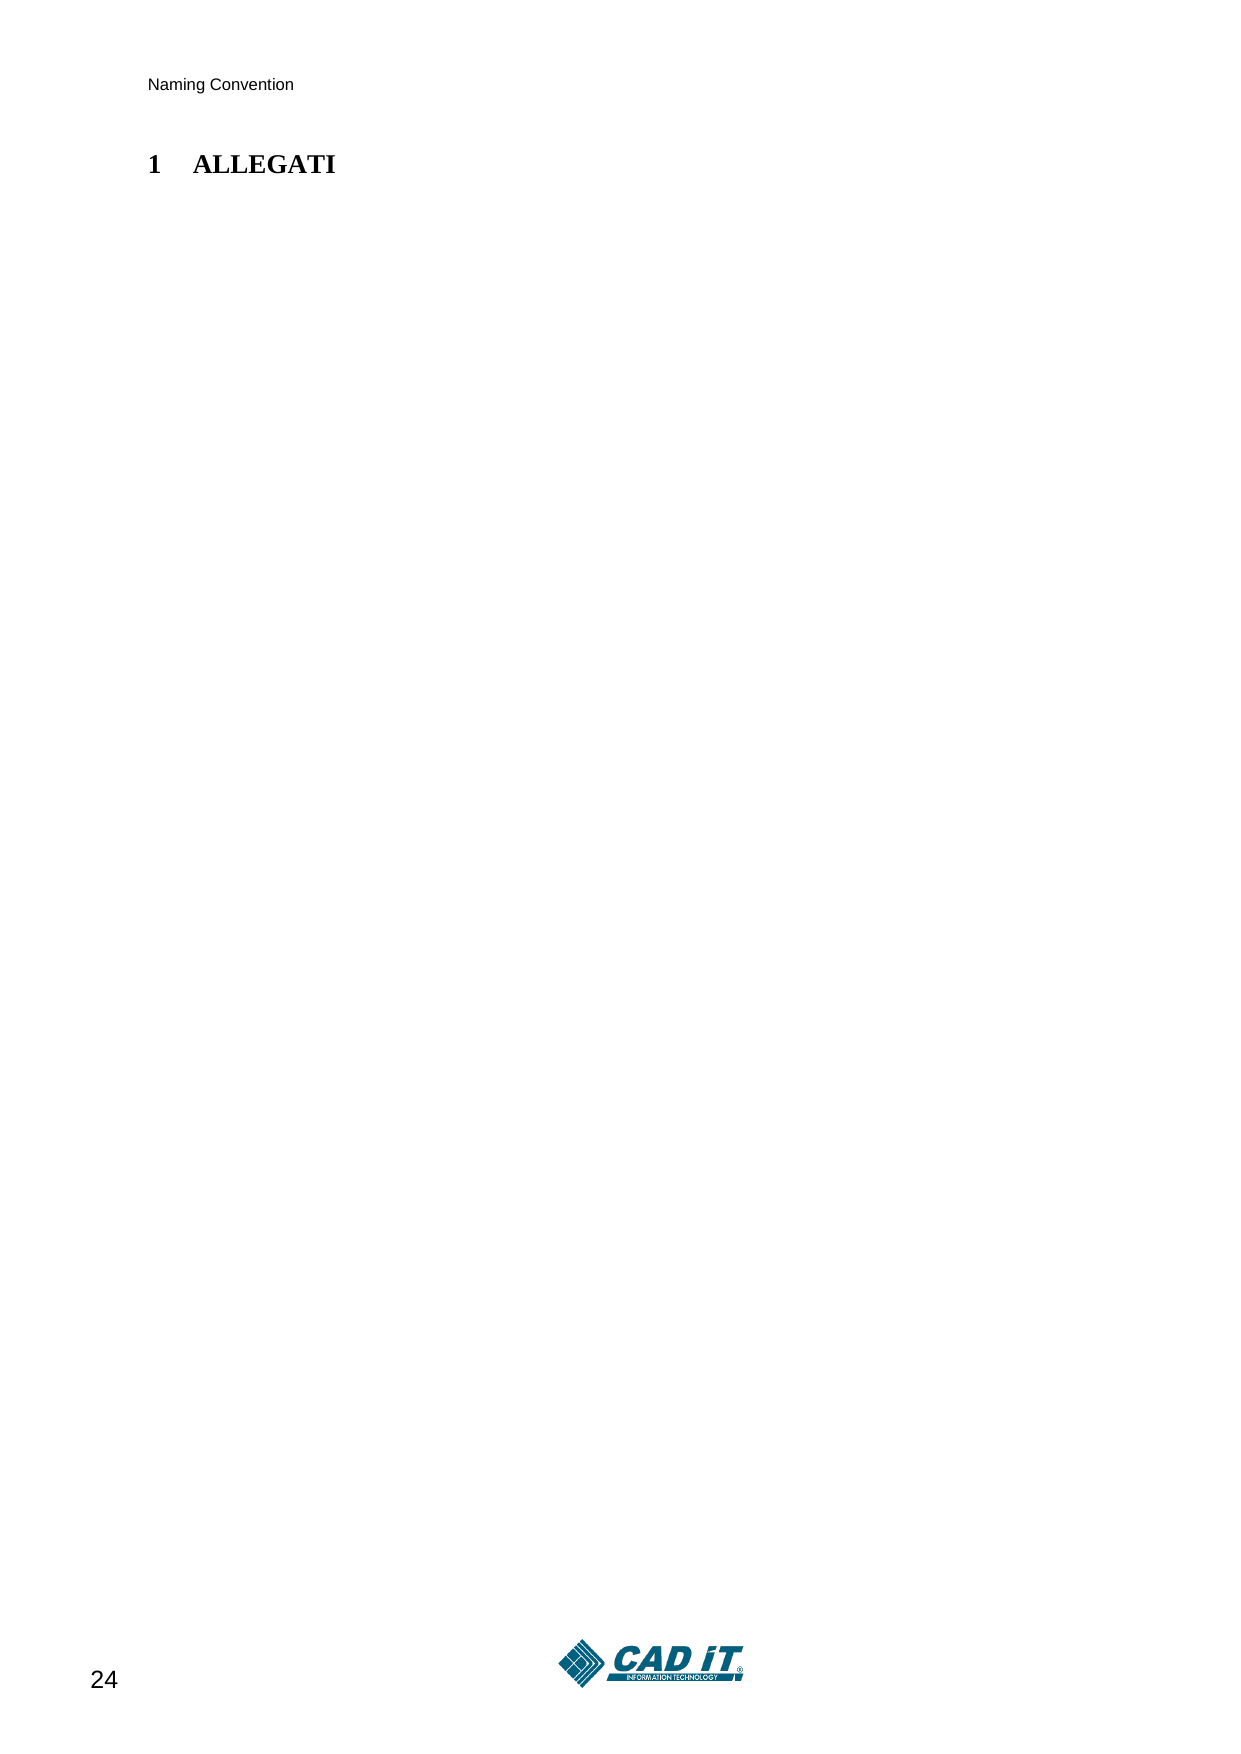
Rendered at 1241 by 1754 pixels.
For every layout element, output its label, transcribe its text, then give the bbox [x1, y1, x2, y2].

picture [552, 1637, 747, 1690]
subtitle ALLEGATI [148, 148, 1152, 179]
